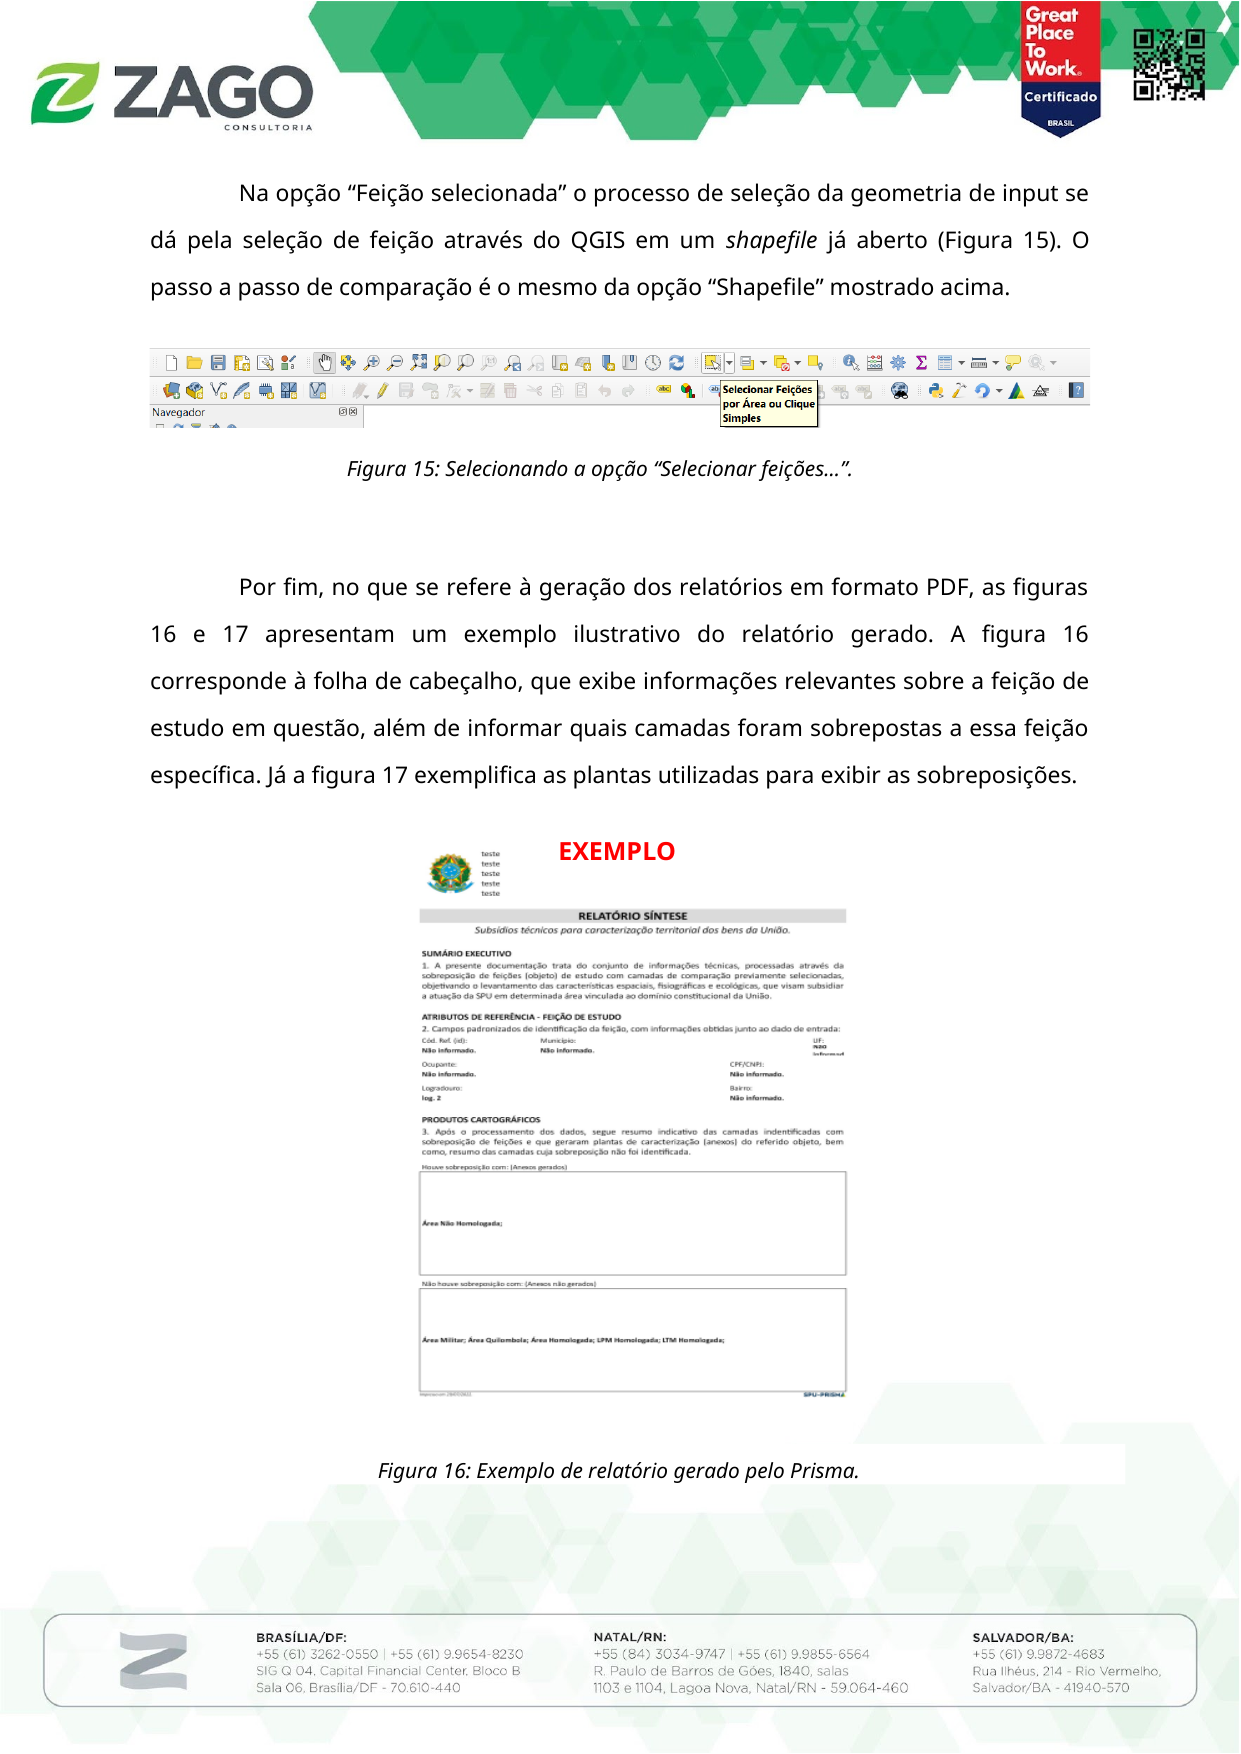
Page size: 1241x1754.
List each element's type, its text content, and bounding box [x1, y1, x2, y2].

text Na opção “Feição selecionada” o processo de seleção da geometria de input se dá pela seleção de feição através do QGIS em um shapefile já aberto (Figura 15). O passo a passo de comparação é o mesmo da opção “Shapefile” mostrado acima. [150, 177, 1090, 302]
picture [0, 1, 1240, 1753]
text Por fim, no que se refere à geração dos relatórios em formato PDF, as figuras 16 e 17 apresentam um exemplo ilustrativo do relatório gerado. A figura 16 corresponde à folha de cabeçalho, que exibe informações relevantes sobre a feição de estudo em questão, além de informar quais camadas foram sobrepostas a essa feição específica. Já a figura 17 exemplifica as plantas utilizadas para exibir as sobreposições. [150, 571, 1090, 790]
